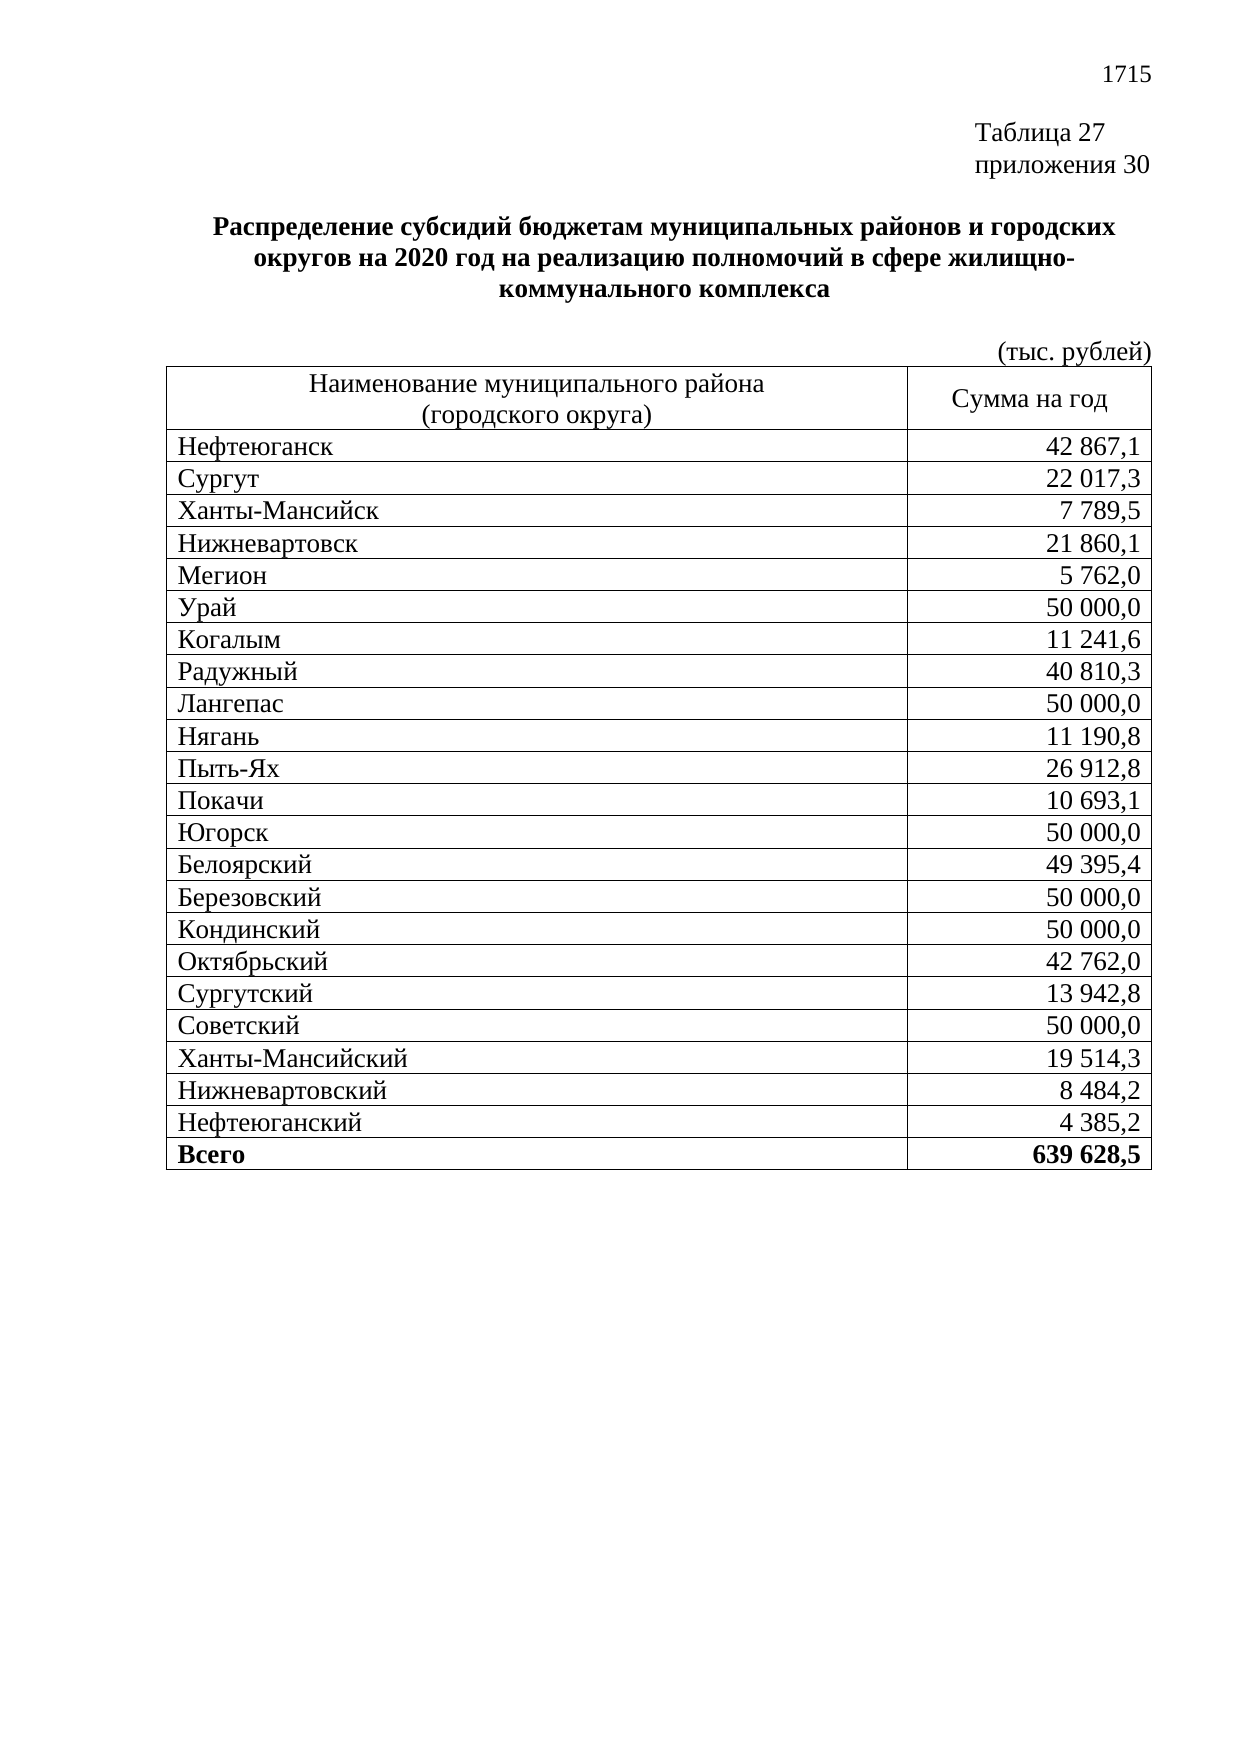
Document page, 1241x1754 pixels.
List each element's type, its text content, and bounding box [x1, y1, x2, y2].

table_cell 50 000,0 [908, 591, 1151, 622]
table_cell 10 693,1 [908, 784, 1151, 815]
table_cell Лангепас [167, 688, 907, 719]
table_cell Нефтеюганский [167, 1106, 907, 1137]
table_cell 42 762,0 [908, 945, 1151, 976]
text приложения 30 [974, 148, 1152, 179]
table_cell Белоярский [167, 849, 907, 880]
table_cell Радужный [167, 655, 907, 687]
table_cell 40 810,3 [908, 655, 1151, 687]
table_cell Урай [167, 591, 907, 622]
table_cell Березовский [167, 881, 907, 912]
table_cell Покачи [167, 784, 907, 815]
table_cell Нефтеюганск [167, 430, 907, 461]
table_cell 49 395,4 [908, 849, 1151, 880]
table_cell 42 867,1 [908, 430, 1151, 461]
table_cell Мегион [167, 559, 907, 590]
table_cell 13 942,8 [908, 977, 1151, 1008]
table_cell 50 000,0 [908, 881, 1151, 912]
table_cell Октябрьский [167, 945, 907, 976]
table_cell Нижневартовск [167, 527, 907, 558]
text (тыс. рублей) [177, 334, 1152, 366]
table_cell 50 000,0 [908, 816, 1151, 847]
table_cell 50 000,0 [908, 1010, 1151, 1041]
table_cell Нижневартовский [167, 1074, 907, 1105]
table_cell Пыть-Ях [167, 752, 907, 783]
table_cell 50 000,0 [908, 913, 1151, 944]
table_cell Всего [167, 1138, 907, 1169]
table_cell Сургут [167, 462, 907, 493]
table_cell Когалым [167, 623, 907, 654]
table_cell Ханты-Мансийск [167, 495, 907, 526]
table_cell 7 789,5 [908, 495, 1151, 526]
table_cell Ханты-Мансийский [167, 1042, 907, 1073]
text Распределение субсидий бюджетам муниципальных районов и городских округов на 2020 год на реализацию полномочий в сфере жилищно-коммунального комплекса [177, 210, 1152, 303]
table_cell 4 385,2 [908, 1106, 1151, 1137]
table_header Наименование муниципального района (городского округа) [167, 367, 907, 429]
table_cell 22 017,3 [908, 462, 1151, 493]
table_header Сумма на год [908, 367, 1151, 429]
table_cell Югорск [167, 816, 907, 847]
table_cell 21 860,1 [908, 527, 1151, 558]
table_cell 11 241,6 [908, 623, 1151, 654]
table_cell Сургутский [167, 977, 907, 1008]
table_cell 19 514,3 [908, 1042, 1151, 1073]
table_cell 8 484,2 [908, 1074, 1151, 1105]
table_cell 26 912,8 [908, 752, 1151, 783]
table_cell Нягань [167, 720, 907, 751]
table_cell Советский [167, 1010, 907, 1041]
text Таблица 27 [974, 117, 1152, 148]
table_cell 11 190,8 [908, 720, 1151, 751]
table_cell 50 000,0 [908, 688, 1151, 719]
table_cell 639 628,5 [908, 1138, 1151, 1169]
table_cell 5 762,0 [908, 559, 1151, 590]
table_cell Кондинский [167, 913, 907, 944]
